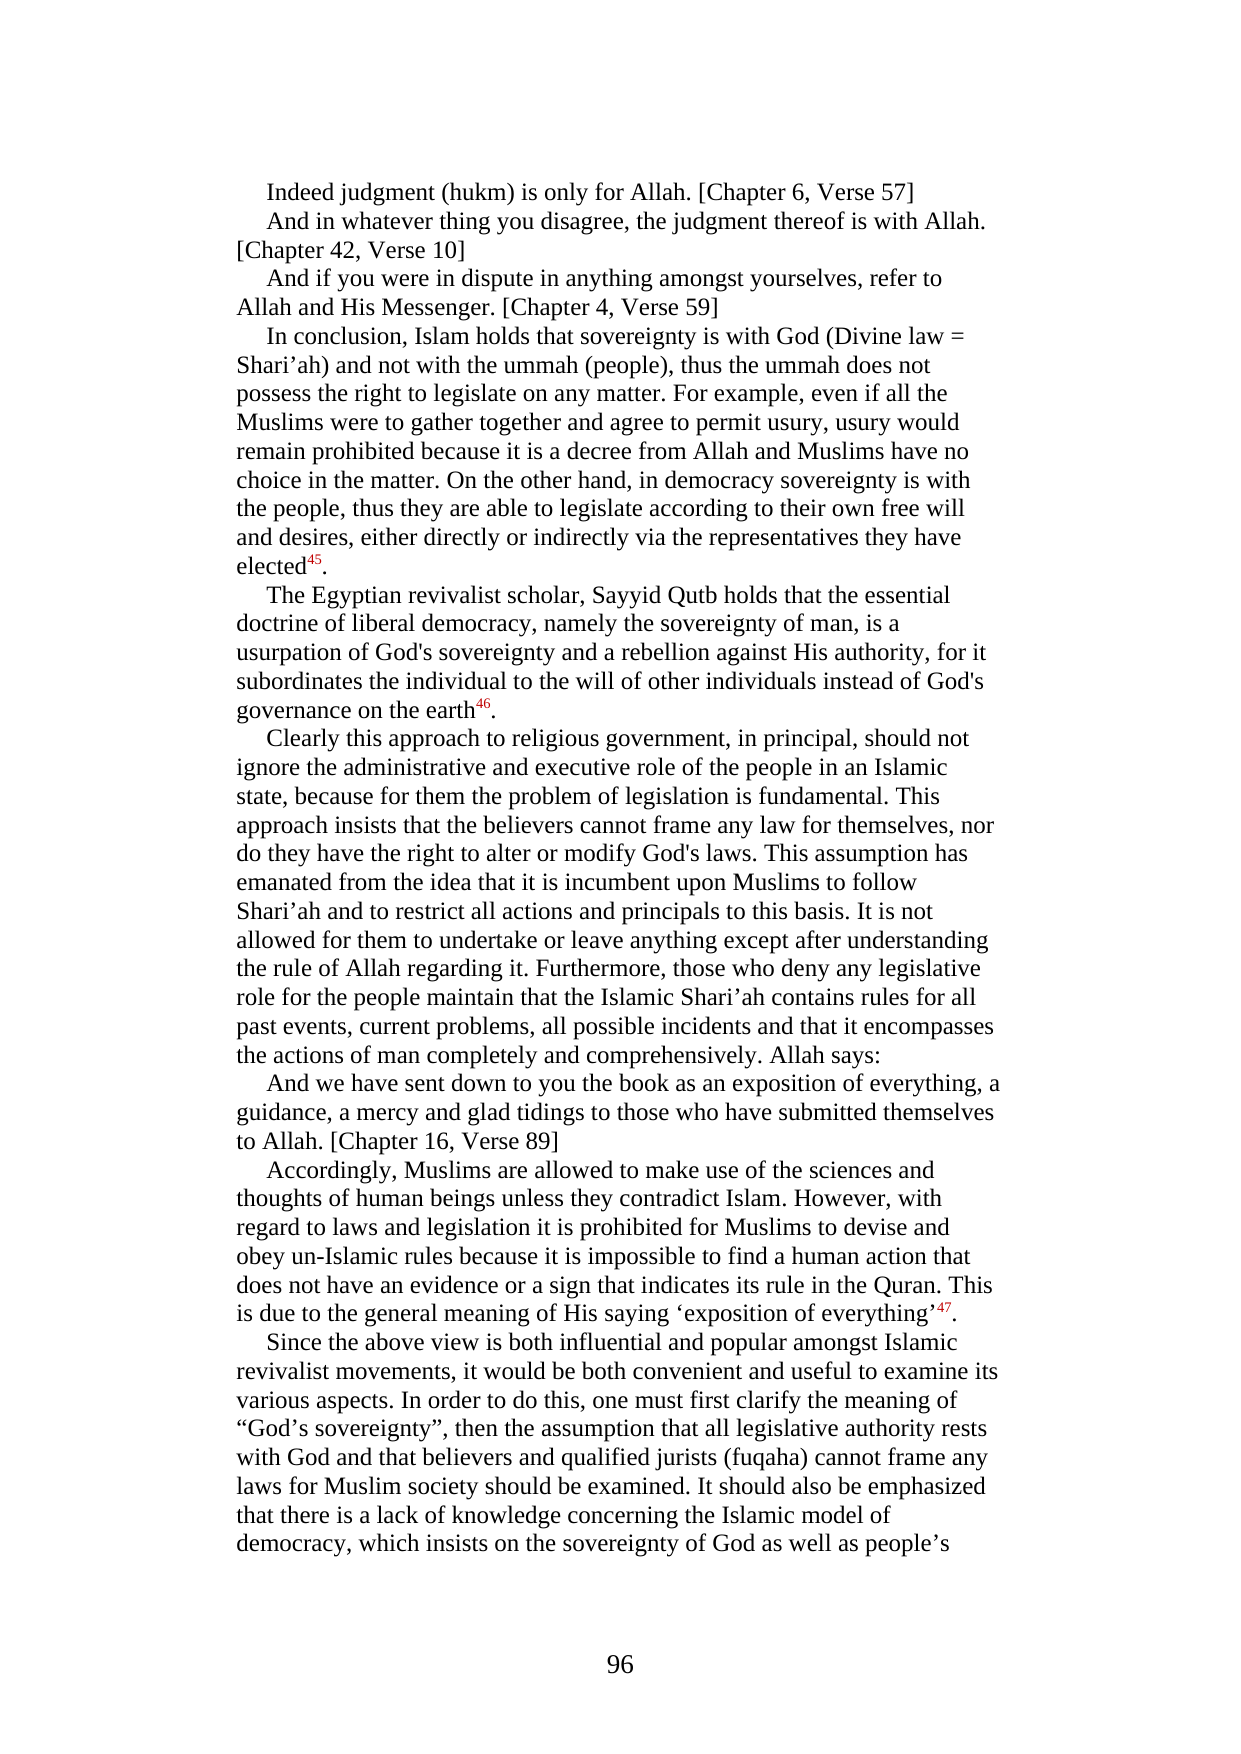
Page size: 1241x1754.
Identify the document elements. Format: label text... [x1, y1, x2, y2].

text And in whatever thing you disagree, the judgment thereof is with Allah. [Chapter 42, Verse 10] [236, 206, 1004, 263]
text Clearly this approach to religious government, in principal, should not ignore the administrative and executive role of the people in an Islamic state, because for them the problem of legislation is fundamental. This approach insists that the believers cannot frame any law for themselves, nor do they have the right to alter or modify God's laws. This assumption has emanated from the idea that it is incumbent upon Muslims to follow Shari’ah and to restrict all actions and principals to this basis. It is not allowed for them to undertake or leave anything except after understanding the rule of Allah regarding it. Furthermore, those who deny any legislative role for the people maintain that the Islamic Shari’ah contains rules for all past events, current problems, all possible incidents and that it encompasses the actions of man completely and comprehensively. Allah says: [236, 723, 1004, 1068]
text In conclusion, Islam holds that sovereignty is with God (Divine law = Shari’ah) and not with the ummah (people), thus the ummah does not possess the right to legislate on any matter. For example, even if all the Muslims were to gather together and agree to permit usury, usury would remain prohibited because it is a decree from Allah and Muslims have no choice in the matter. On the other hand, in democracy sovereignty is with the people, thus they are able to legislate according to their own free will and desires, either directly or indirectly via the representatives they have elected45. [236, 321, 1004, 580]
text And we have sent down to you the book as an exposition of everything, a guidance, a mercy and glad tidings to those who have submitted themselves to Allah. [Chapter 16, Verse 89] [236, 1068, 1004, 1155]
text Indeed judgment (hukm) is only for Allah. [Chapter 6, Verse 57] [236, 177, 1004, 206]
text Accordingly, Muslims are allowed to make use of the sciences and thoughts of human beings unless they contradict Islam. However, with regard to laws and legislation it is prohibited for Muslims to devise and obey un-Islamic rules because it is impossible to find a human action that does not have an evidence or a sign that indicates its rule in the Quran. This is due to the general meaning of His saying ‘exposition of everything’47. [236, 1155, 1004, 1327]
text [236, 1327, 1004, 1557]
text The Egyptian revivalist scholar, Sayyid Qutb holds that the essential doctrine of liberal democracy, namely the sovereignty of man, is a usurpation of God's sovereignty and a rebellion against His authority, for it subordinates the individual to the will of other individuals instead of God's governance on the earth46. [236, 580, 1004, 723]
text And if you were in dispute in anything amongst yourselves, refer to Allah and His Messenger. [Chapter 4, Verse 59] [236, 263, 1004, 321]
